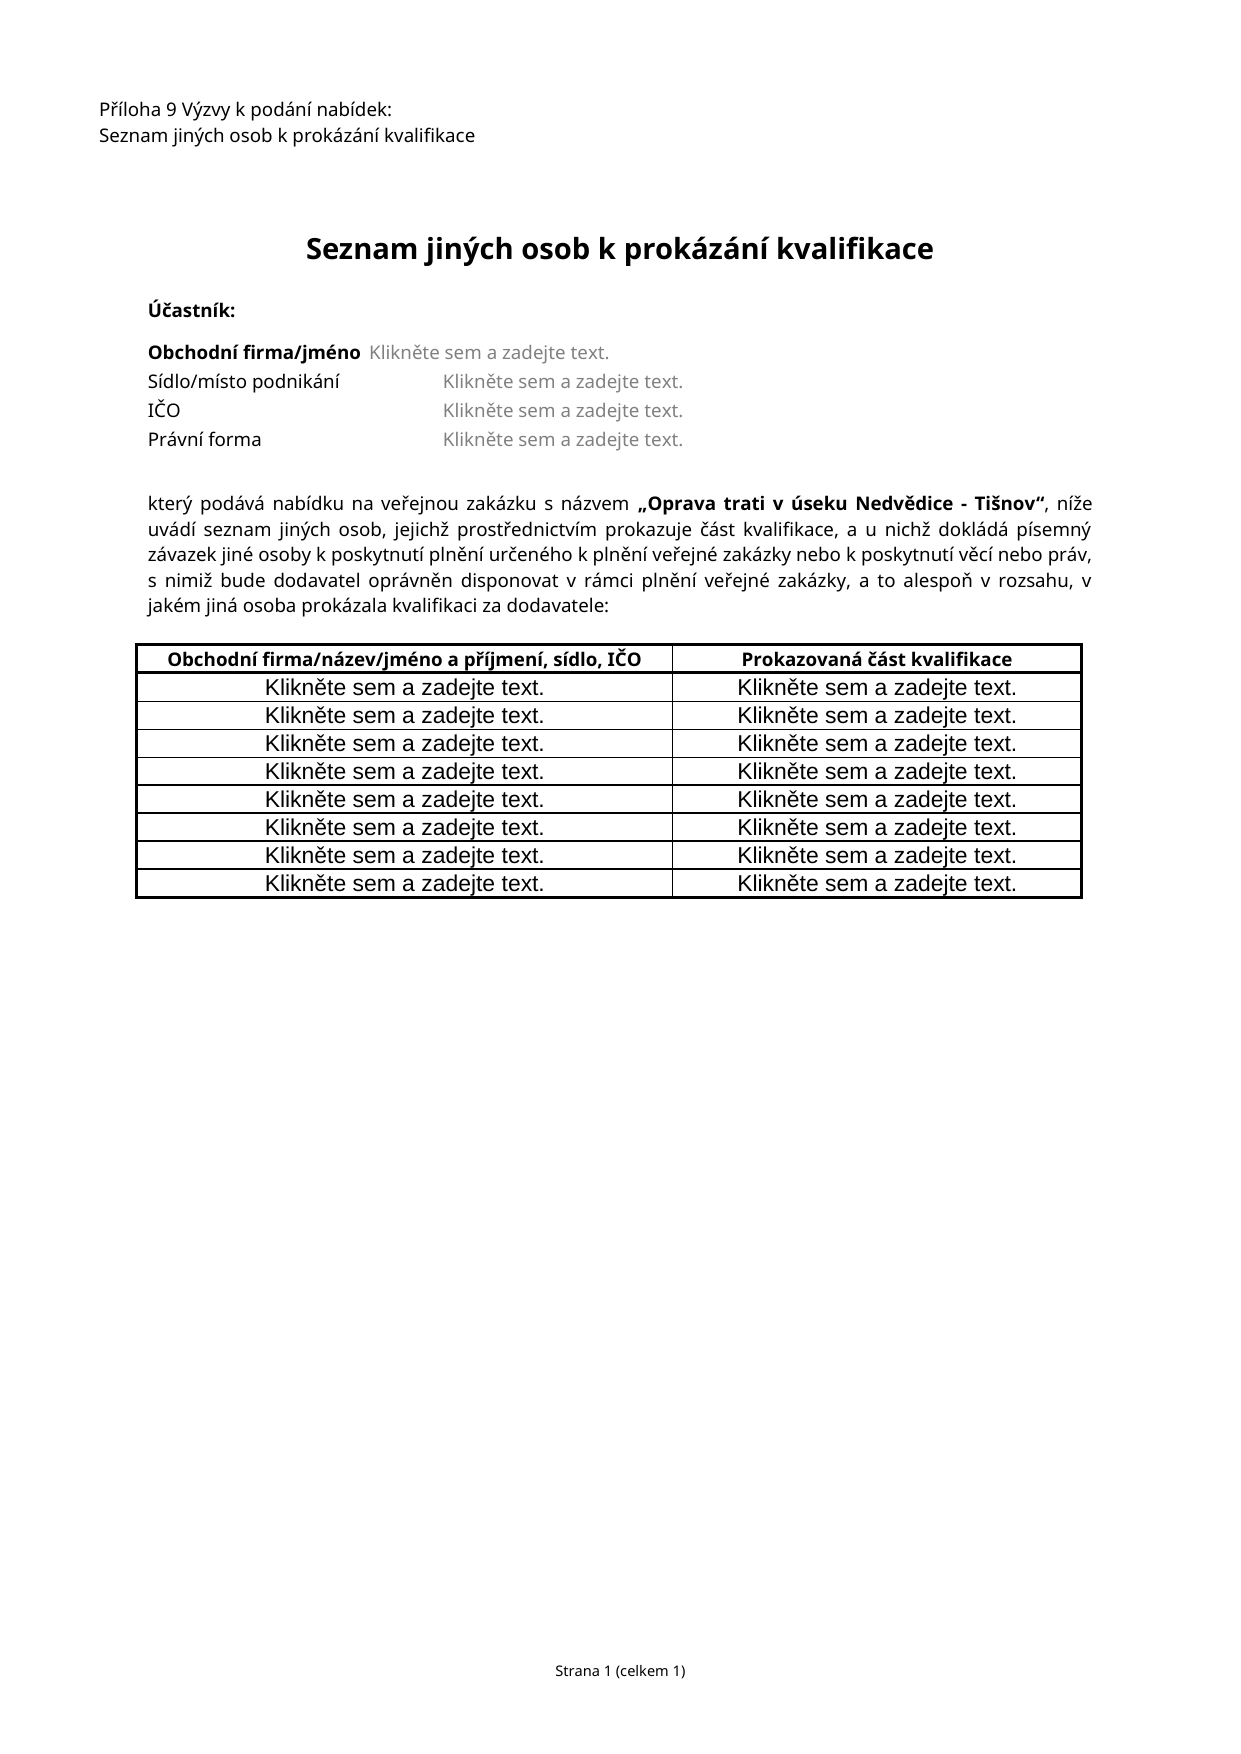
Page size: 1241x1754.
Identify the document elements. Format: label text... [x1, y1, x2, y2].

table_header Prokazovaná část kvalifikace [673, 646, 1080, 671]
text Účastník: [148, 293, 1093, 324]
text Sídlo/místo podnikání [148, 365, 1093, 394]
text IČO [148, 394, 1093, 423]
text Právní forma [148, 423, 1093, 452]
table_header Obchodní firma/název/jméno a příjmení, sídlo, IČO [138, 646, 672, 671]
text Obchodní firma/jméno [148, 336, 1093, 365]
text který podává nabídku na veřejnou zakázku s názvem „Oprava trati v úseku Nedvědice - Tišnov“, níže uvádí seznam jiných osob, jejichž prostřednictvím prokazuje část kvalifikace, a u nichž dokládá písemný závazek jiné osoby k poskytnutí plnění určeného k plnění veřejné zakázky nebo k poskytnutí věcí nebo práv, s nimiž bude dodavatel oprávněn disponovat v rámci plnění veřejné zakázky, a to alespoň v rozsahu, v jakém jiná osoba prokázala kvalifikaci za dodavatele: [148, 490, 1093, 618]
title Seznam jiných osob k prokázání kvalifikace [148, 228, 1093, 268]
